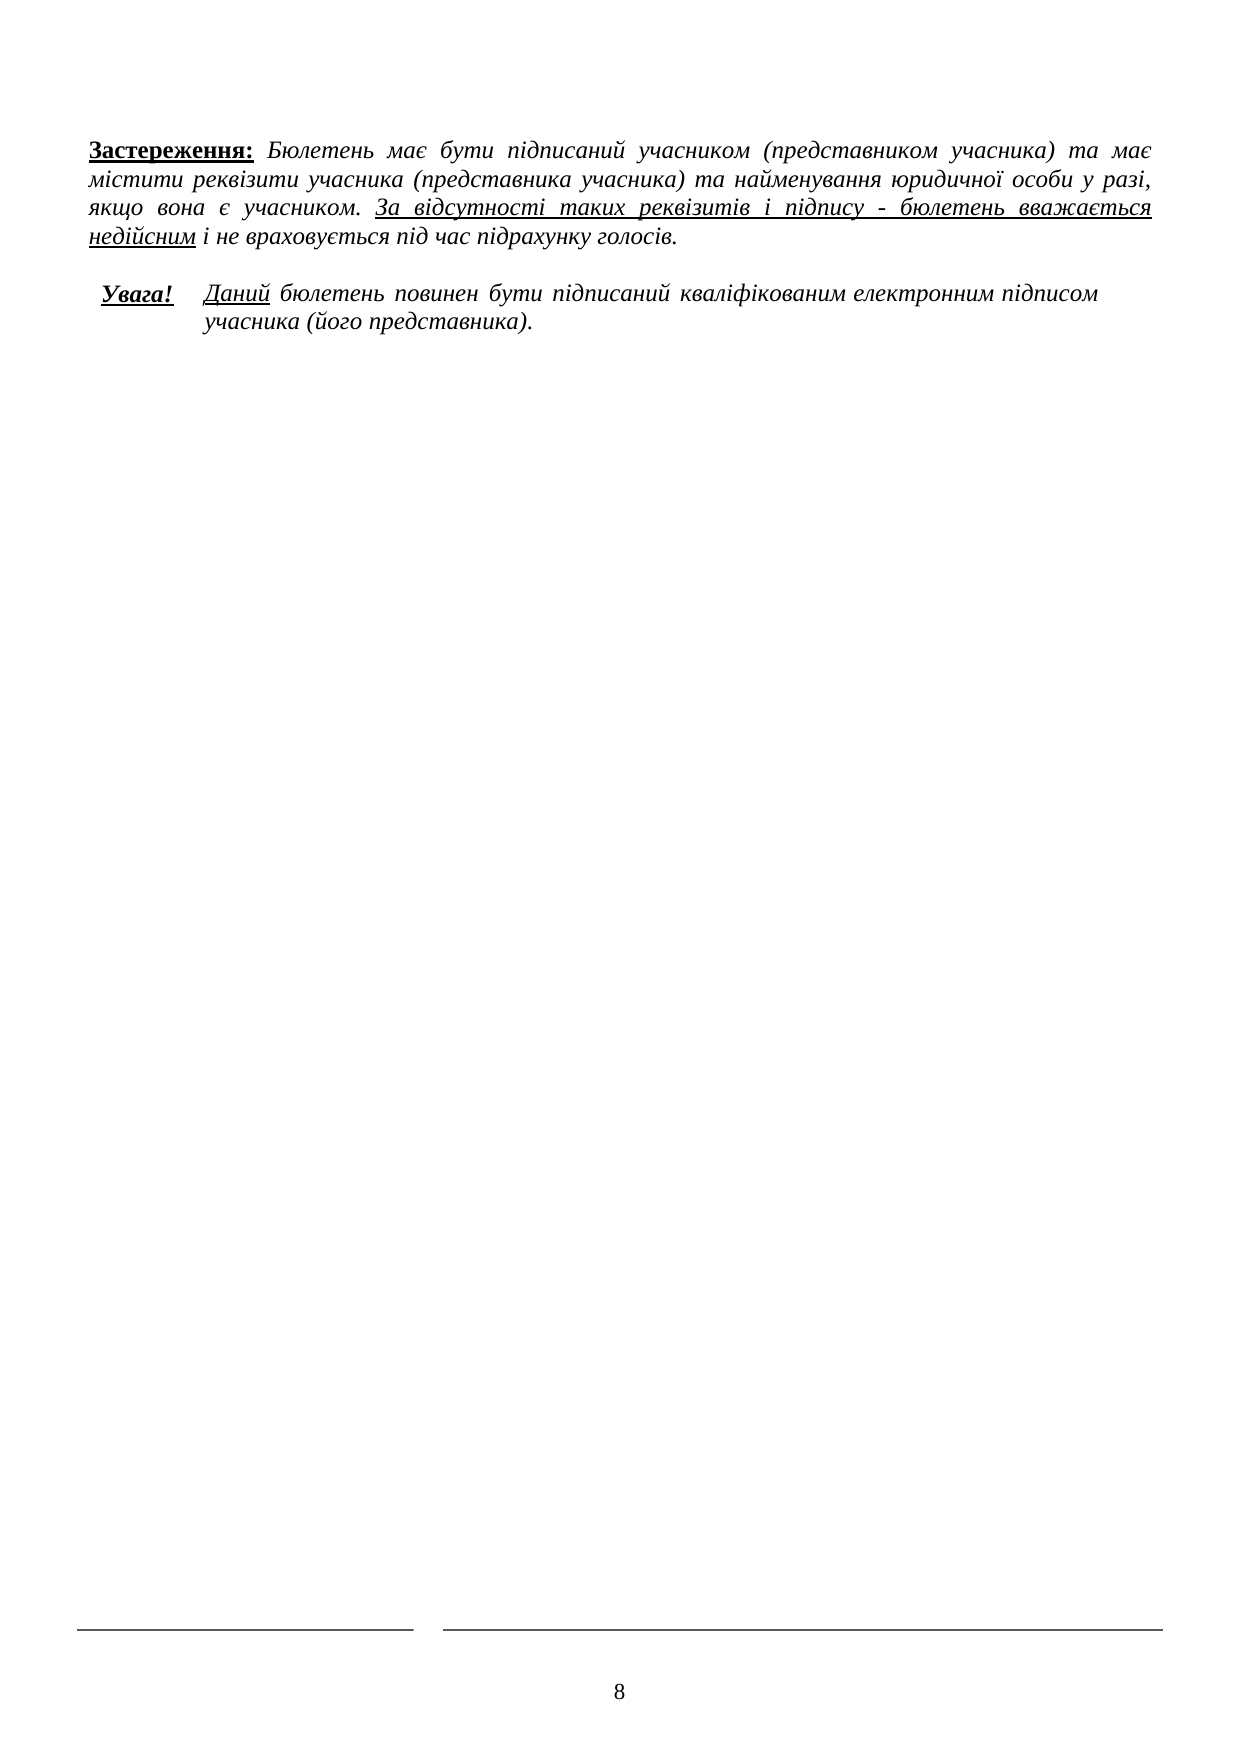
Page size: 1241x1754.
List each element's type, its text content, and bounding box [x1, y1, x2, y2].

text Застереження: Бюлетень має бути підписаний учасником (представником учасника) та має містити реквізити учасника (представника учасника) та найменування юридичної особи у разі, якщо вона є учасником. За відсутності таких реквізитів і підпису - бюлетень вважається недійсним і не враховується під час підрахунку голосів. [88, 135, 1152, 250]
table_header Даний бюлетень повинен бути підписаний кваліфікованим електронним підписом учасника (його представника). [188, 280, 1162, 365]
table_header Увага! [80, 280, 188, 365]
